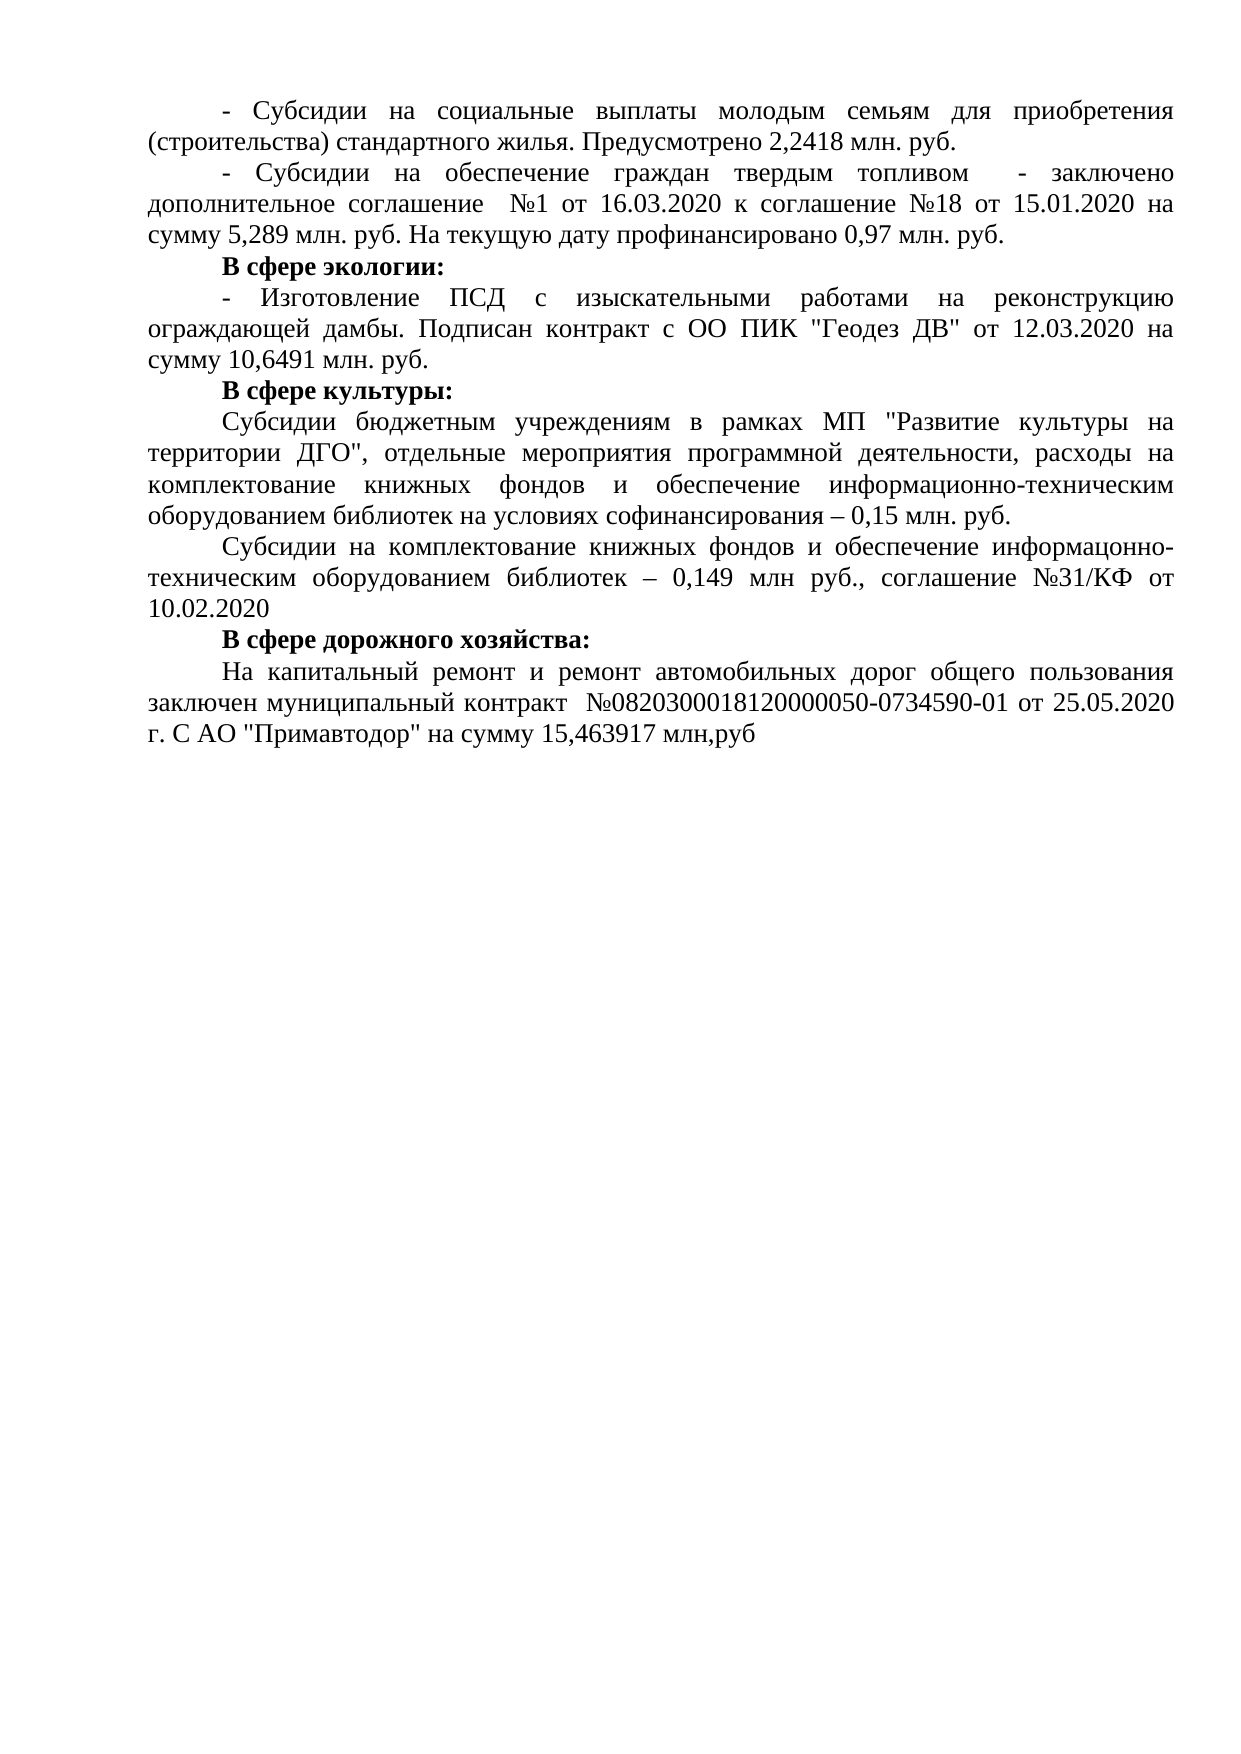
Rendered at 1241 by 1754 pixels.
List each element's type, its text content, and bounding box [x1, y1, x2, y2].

text Субсидии бюджетным учреждениям в рамках МП "Развитие культуры на территории ДГО", отдельные мероприятия программной деятельности, расходы на комплектование книжных фондов и обеспечение информационно-техническим оборудованием библиотек на условиях софинансирования – 0,15 млн. руб. [148, 405, 1175, 530]
text На капитальный ремонт и ремонт автомобильных дорог общего пользования заключен муниципальный контракт №0820300018120000050-0734590-01 от 25.05.2020 г. С АО "Примавтодор" на сумму 15,463917 млн,руб [148, 654, 1175, 748]
text В сфере культуры: [148, 374, 1175, 405]
text - Субсидии на обеспечение граждан твердым топливом - заключено дополнительное соглашение №1 от 16.03.2020 к соглашение №18 от 15.01.2020 на сумму 5,289 млн. руб. На текущую дату профинансировано 0,97 млн. руб. [148, 156, 1175, 250]
text В сфере экологии: [148, 250, 1175, 281]
text Субсидии на комплектование книжных фондов и обеспечение информацонно-техническим оборудованием библиотек – 0,149 млн руб., соглашение №31/КФ от 10.02.2020 [148, 530, 1175, 623]
text В сфере дорожного хозяйства: [148, 623, 1175, 654]
text - Субсидии на социальные выплаты молодым семьям для приобретения (строительства) стандартного жилья. Предусмотрено 2,2418 млн. руб. [148, 94, 1175, 156]
text - Изготовление ПСД с изыскательными работами на реконструкцию ограждающей дамбы. Подписан контракт с ОО ПИК "Геодез ДВ" от 12.03.2020 на сумму 10,6491 млн. руб. [148, 281, 1175, 374]
